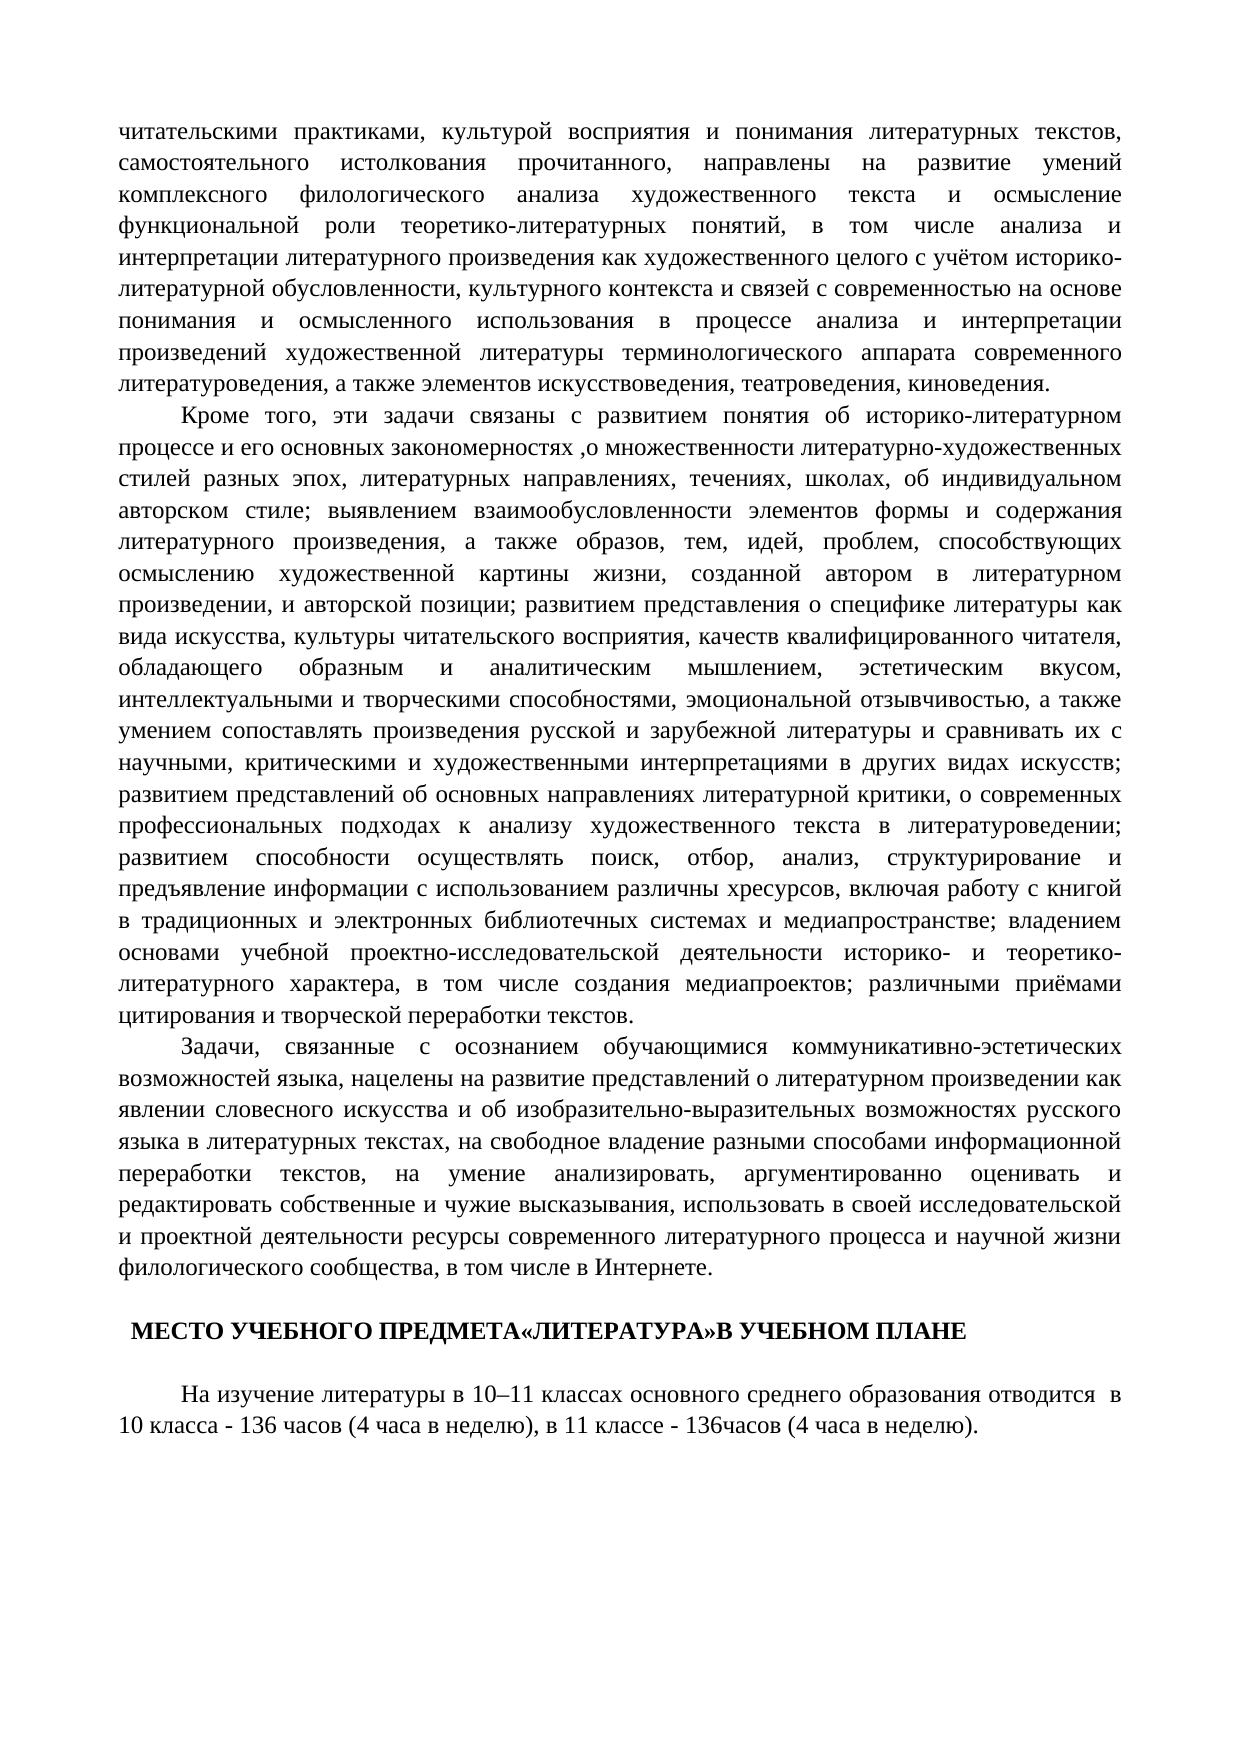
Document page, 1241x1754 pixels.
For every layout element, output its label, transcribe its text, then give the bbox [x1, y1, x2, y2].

text На изучение литературы в 10–11 классах основного среднего образования отводится в 10 класса - 136 часов (4 часа в неделю), в 11 классе - 136часов (4 часа в неделю). [118, 1379, 1122, 1439]
subtitle МЕСТО УЧЕБНОГО ПРЕДМЕТА«ЛИТЕРАТУРА»В УЧЕБНОМ ПЛАНЕ [131, 1316, 1137, 1345]
text читательскими практиками, культурой восприятия и понимания литературных текстов, самостоятельного истолкования прочитанного, направлены на развитие умений комплексного филологического анализа художественного текста и осмысление функциональной роли теоретико-литературных понятий, в том числе анализа и интерпретации литературного произведения как художественного целого с учётом историко-литературной обусловленности, культурного контекста и связей с современностью на основе понимания и осмысленного использования в процессе анализа и интерпретации произведений художественной литературы терминологического аппарата современного литературоведения, а также элементов искусствоведения, театроведения, киноведения. [118, 116, 1122, 397]
text Кроме того, эти задачи связаны с развитием понятия об историко-литературном процессе и его основных закономерностях ,о множественности литературно-художественных стилей разных эпох, литературных направлениях, течениях, школах, об индивидуальном авторском стиле; выявлением взаимообусловленности элементов формы и содержания литературного произведения, а также образов, тем, идей, проблем, способствующих осмыслению художественной картины жизни, созданной автором в литературном произведении, и авторской позиции; развитием представления о специфике литературы как вида искусства, культуры читательского восприятия, качеств квалифицированного читателя, обладающего образным и аналитическим мышлением, эстетическим вкусом, интеллектуальными и творческими способностями, эмоциональной отзывчивостью, а также умением сопоставлять произведения русской и зарубежной литературы и сравнивать их с научными, критическими и художественными интерпретациями в других видах искусств; развитием представлений об основных направлениях литературной критики, о современных профессиональных подходах к анализу художественного текста в литературоведении; развитием способности осуществлять поиск, отбор, анализ, структурирование и предъявление информации с использованием различны хресурсов, включая работу с книгой в традиционных и электронных библиотечных системах и медиапространстве; владением основами учебной проектно-исследовательской деятельности историко- и теоретико- литературного характера, в том числе создания медиапроектов; различными приёмами цитирования и творческой переработки текстов. [118, 400, 1123, 1028]
text Задачи, связанные с осознанием обучающимися коммуникативно-эстетических возможностей языка, нацелены на развитие представлений о литературном произведении как явлении словесного искусства и об изобразительно-выразительных возможностях русского языка в литературных текстах, на свободное владение разными способами информационной переработки текстов, на умение анализировать, аргументированно оценивать и редактировать собственные и чужие высказывания, использовать в своей исследовательской и проектной деятельности ресурсы современного литературного процесса и научной жизни филологического сообщества, в том числе в Интернете. [118, 1031, 1122, 1281]
